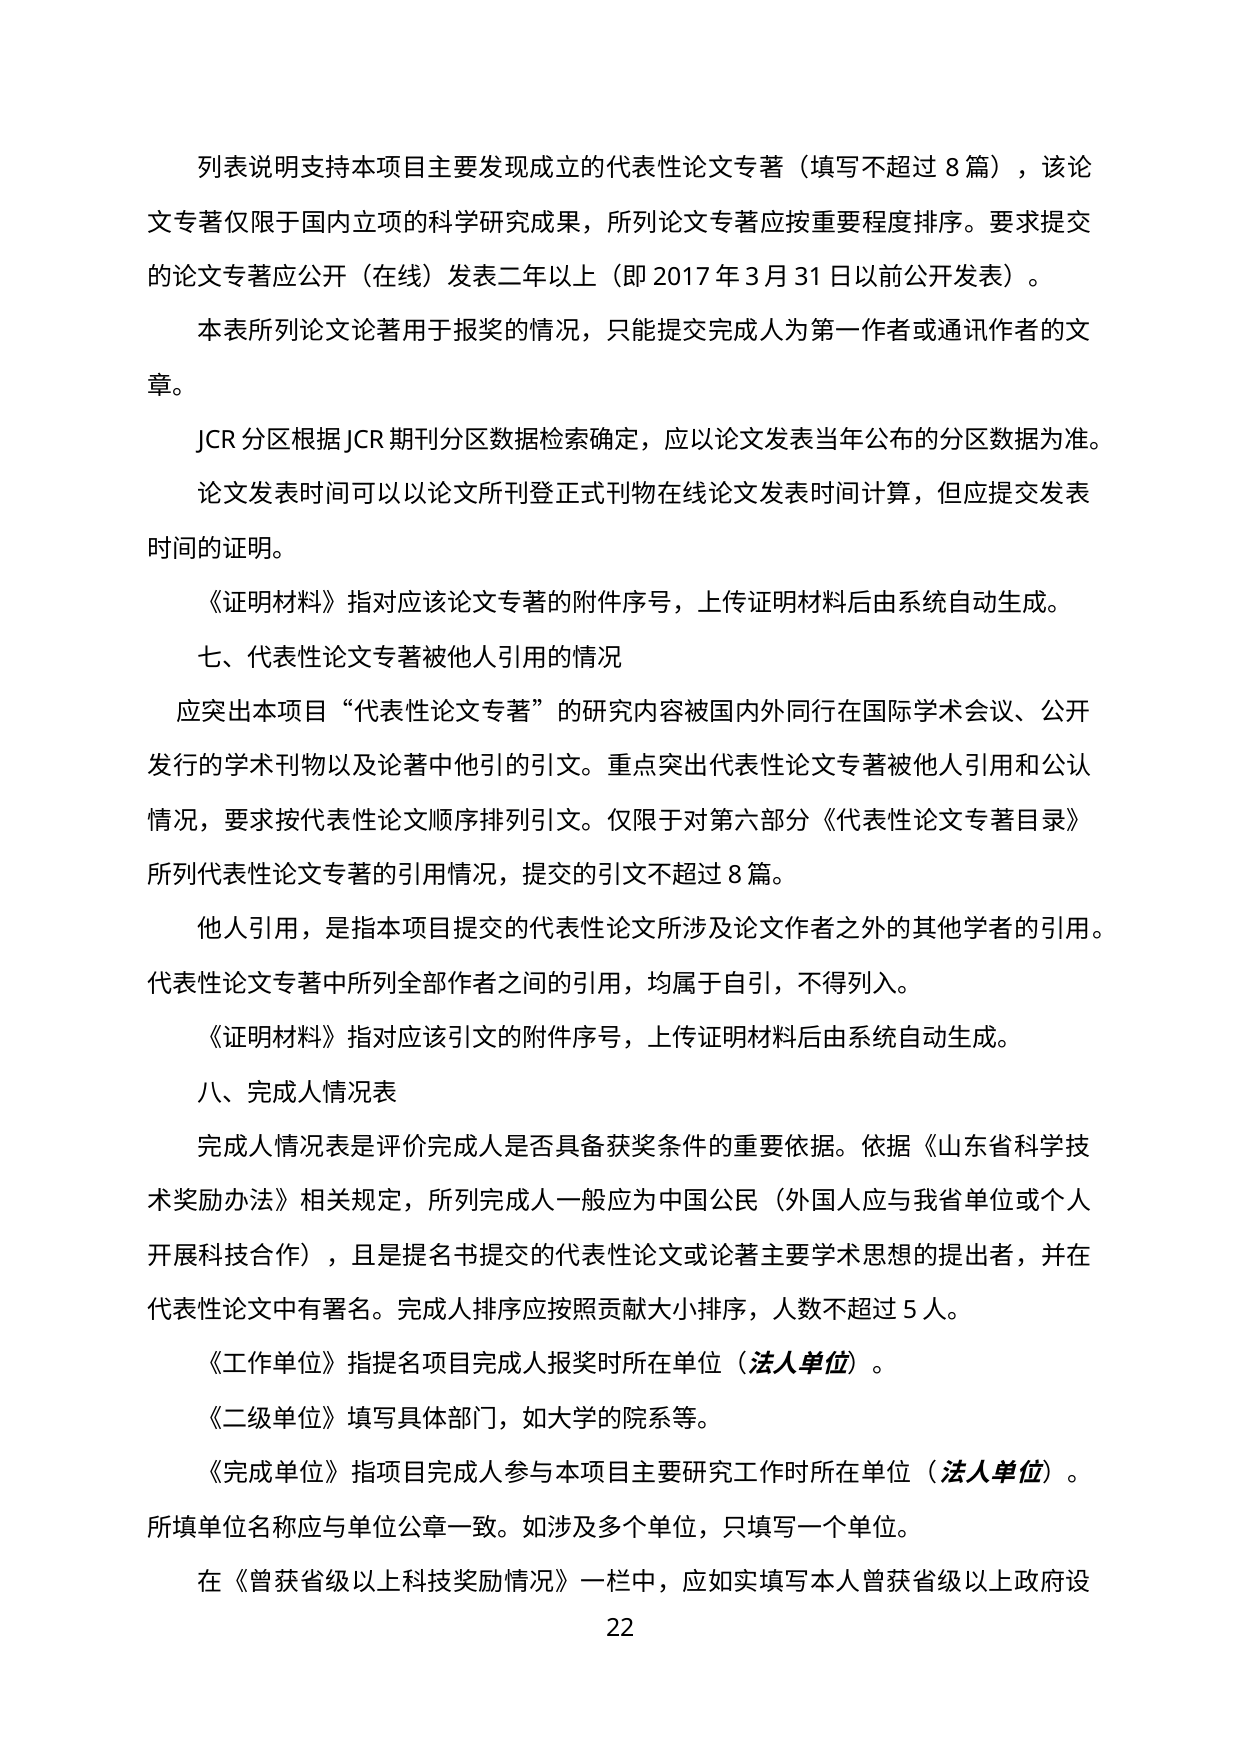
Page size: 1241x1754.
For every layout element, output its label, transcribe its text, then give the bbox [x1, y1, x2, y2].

text JCR分区根据JCR期刊分区数据检索确定，应以论文发表当年公布的分区数据为准。 [148, 419, 1092, 456]
text 《证明材料》指对应该引文的附件序号，上传证明材料后由系统自动生成。 [148, 1018, 1092, 1054]
text 八、完成人情况表 [148, 1072, 1092, 1108]
text 完成人情况表是评价完成人是否具备获奖条件的重要依据。依据《山东省科学技术奖励办法》相关规定，所列完成人一般应为中国公民（外国人应与我省单位或个人开展科技合作），且是提名书提交的代表性论文或论著主要学术思想的提出者，并在代表性论文中有署名。完成人排序应按照贡献大小排序，人数不超过5人。 [148, 1126, 1092, 1326]
text 论文发表时间可以以论文所刊登正式刊物在线论文发表时间计算，但应提交发表时间的证明。 [148, 474, 1092, 564]
text 《工作单位》指提名项目完成人报奖时所在单位（法人单位）。 [148, 1344, 1092, 1380]
text 七、代表性论文专著被他人引用的情况 [148, 637, 1092, 673]
text 应突出本项目“代表性论文专著”的研究内容被国内外同行在国际学术会议、公开发行的学术刊物以及论著中他引的引文。重点突出代表性论文专著被他人引用和公认情况，要求按代表性论文顺序排列引文。仅限于对第六部分《代表性论文专著目录》所列代表性论文专著的引用情况，提交的引文不超过8篇。 [148, 691, 1092, 891]
text 《二级单位》填写具体部门，如大学的院系等。 [148, 1398, 1092, 1434]
text 《证明材料》指对应该论文专著的附件序号，上传证明材料后由系统自动生成。 [148, 583, 1092, 619]
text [148, 1561, 1092, 1598]
text 本表所列论文论著用于报奖的情况，只能提交完成人为第一作者或通讯作者的文章。 [148, 311, 1092, 401]
text 他人引用，是指本项目提交的代表性论文所涉及论文作者之外的其他学者的引用。代表性论文专著中所列全部作者之间的引用，均属于自引，不得列入。 [148, 909, 1092, 999]
text 《完成单位》指项目完成人参与本项目主要研究工作时所在单位（法人单位）。所填单位名称应与单位公章一致。如涉及多个单位，只填写一个单位。 [148, 1453, 1092, 1543]
text 列表说明支持本项目主要发现成立的代表性论文专著（填写不超过8篇），该论文专著仅限于国内立项的科学研究成果，所列论文专著应按重要程度排序。要求提交的论文专著应公开（在线）发表二年以上（即2017年3月31日以前公开发表）。 [148, 148, 1092, 293]
